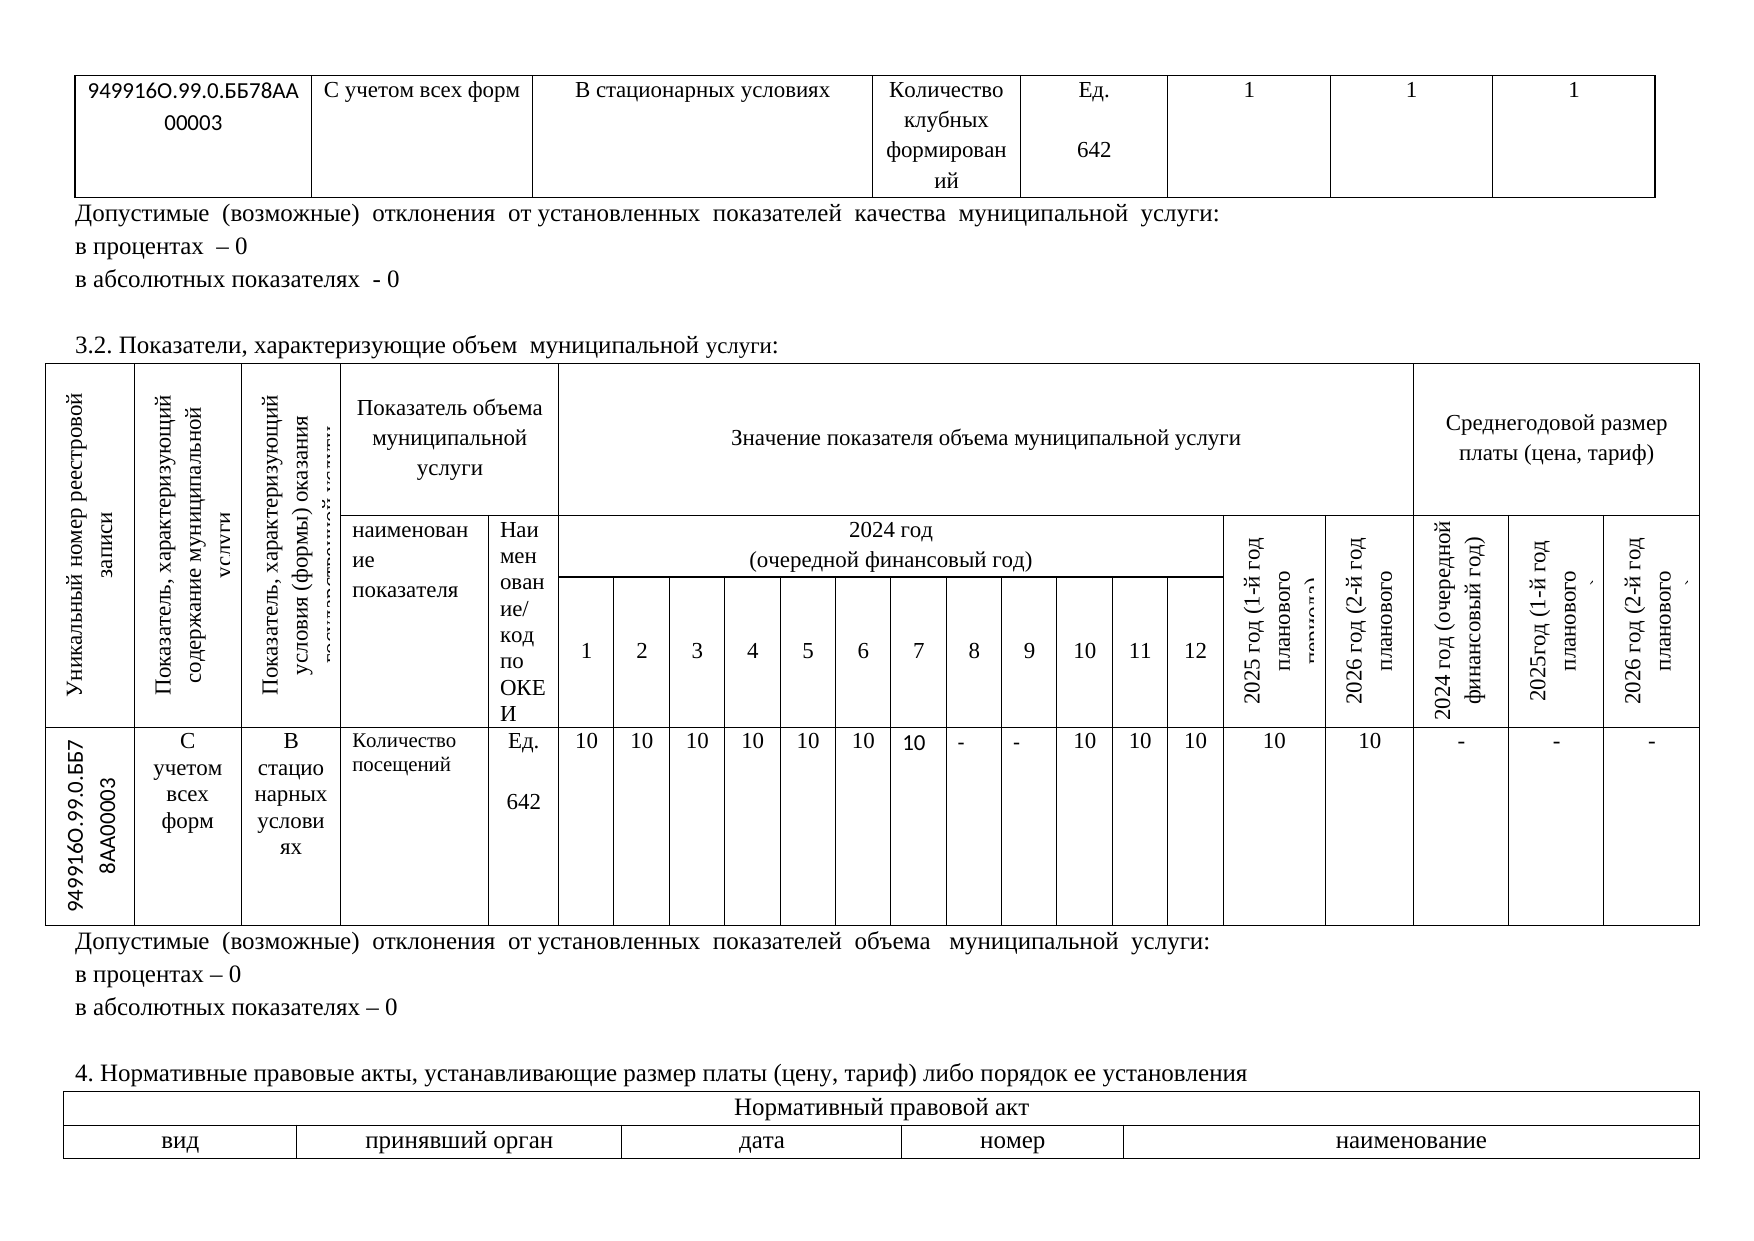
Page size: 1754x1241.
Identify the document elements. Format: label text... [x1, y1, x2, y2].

table_cell 8 [947, 578, 1001, 727]
table_header Уникальный номер реестровой записи [46, 364, 134, 727]
table_cell 10 [1326, 728, 1413, 925]
text Допустимые (возможные) отклонения от установленных показателей качества муниципальной услуги: [75, 198, 1679, 227]
table_header Показатель, характеризующий содержание муниципальной услуги [135, 364, 241, 727]
table_cell 10 [1113, 728, 1167, 925]
table_cell 11 [1113, 578, 1167, 727]
table_cell - [1002, 728, 1056, 925]
table_cell вид [64, 1126, 296, 1158]
table_cell 949916О.99.0.ББ78АА00003 [46, 728, 134, 925]
table_cell 949916О.99.0.ББ78АА00003 [76, 76, 311, 197]
text Допустимые (возможные) отклонения от установленных показателей объема муниципальной услуги: [75, 926, 1679, 954]
table_cell 10 [1057, 728, 1112, 925]
text в процентах – 0 [75, 231, 1679, 260]
table_header Значение показателя объема муниципальной услуги [559, 364, 1413, 515]
table_cell 10 [1168, 728, 1223, 925]
table_cell 1 [1168, 76, 1330, 197]
table_cell 10 [725, 728, 780, 925]
table_cell 7 [891, 578, 946, 727]
table_cell 2024 год (очередной финансовый год) [559, 516, 1223, 576]
table_cell 10 [1224, 728, 1325, 925]
table_cell наименование [1124, 1126, 1699, 1158]
table_cell В стационарных условиях [242, 728, 340, 925]
table_cell Количество клубных формирований [873, 76, 1020, 197]
table_cell 2025год (1-й год планового периода) [1509, 516, 1603, 727]
table_cell Ед. 642 [1021, 76, 1167, 197]
table_header Показатель, характеризующий условия (формы) оказания государственной услуги [242, 364, 340, 727]
table_cell 2025 год (1-й год планового периода) [1224, 516, 1325, 727]
table_cell Ед. 642 [489, 728, 558, 925]
table_cell 6 [836, 578, 890, 727]
table_cell - [1509, 728, 1603, 925]
table_cell 2024 год (очередной финансовый год) [1414, 516, 1508, 727]
table_cell Количество посещений [341, 728, 488, 925]
table_cell 1 [1331, 76, 1492, 197]
table_cell 10 [1057, 578, 1112, 727]
table_cell 4 [725, 578, 780, 727]
table_cell дата [622, 1126, 901, 1158]
table_cell 2026 год (2-й год планового периода) [1326, 516, 1413, 727]
table_cell 2 [614, 578, 669, 727]
table_cell 10 [836, 728, 890, 925]
table_cell С учетом всех форм [135, 728, 241, 925]
table_cell 2026 год (2-й год планового периода) [1604, 516, 1699, 727]
table_cell номер [902, 1126, 1123, 1158]
table_cell 1 [559, 578, 613, 727]
table_cell 9 [1002, 578, 1056, 727]
table_header Среднегодовой размер платы (цена, тариф) [1414, 364, 1699, 515]
text в процентах – 0 [75, 959, 1679, 988]
text 4. Нормативные правовые акты, устанавливающие размер платы (цену, тариф) либо порядок ее установления [75, 1058, 1679, 1087]
table_cell 5 [781, 578, 835, 727]
text в абсолютных показателях - 0 [75, 264, 1679, 293]
table_cell - [1414, 728, 1508, 925]
text в абсолютных показателях – 0 [75, 992, 1679, 1021]
table_cell Наименование/код по ОКЕИ [489, 516, 558, 727]
table_cell 10 [781, 728, 835, 925]
text 3.2. Показатели, характеризующие объем муниципальной услуги: [75, 330, 1679, 359]
table_cell принявший орган [297, 1126, 621, 1158]
table_cell 10 [891, 728, 946, 925]
table_header Нормативный правовой акт [64, 1092, 1699, 1124]
table_cell 10 [670, 728, 724, 925]
table_cell В стационарных условиях [533, 76, 872, 197]
table_cell С учетом всех форм [312, 76, 532, 197]
table_cell 10 [614, 728, 669, 925]
table_cell наименование показателя [341, 516, 488, 727]
table_cell - [1604, 728, 1699, 925]
table_cell 3 [670, 578, 724, 727]
table_cell 10 [559, 728, 613, 925]
table_cell 12 [1168, 578, 1223, 727]
table_cell - [947, 728, 1001, 925]
table_header Показатель объема муниципальной услуги [341, 364, 558, 515]
table_cell 1 [1493, 76, 1654, 197]
